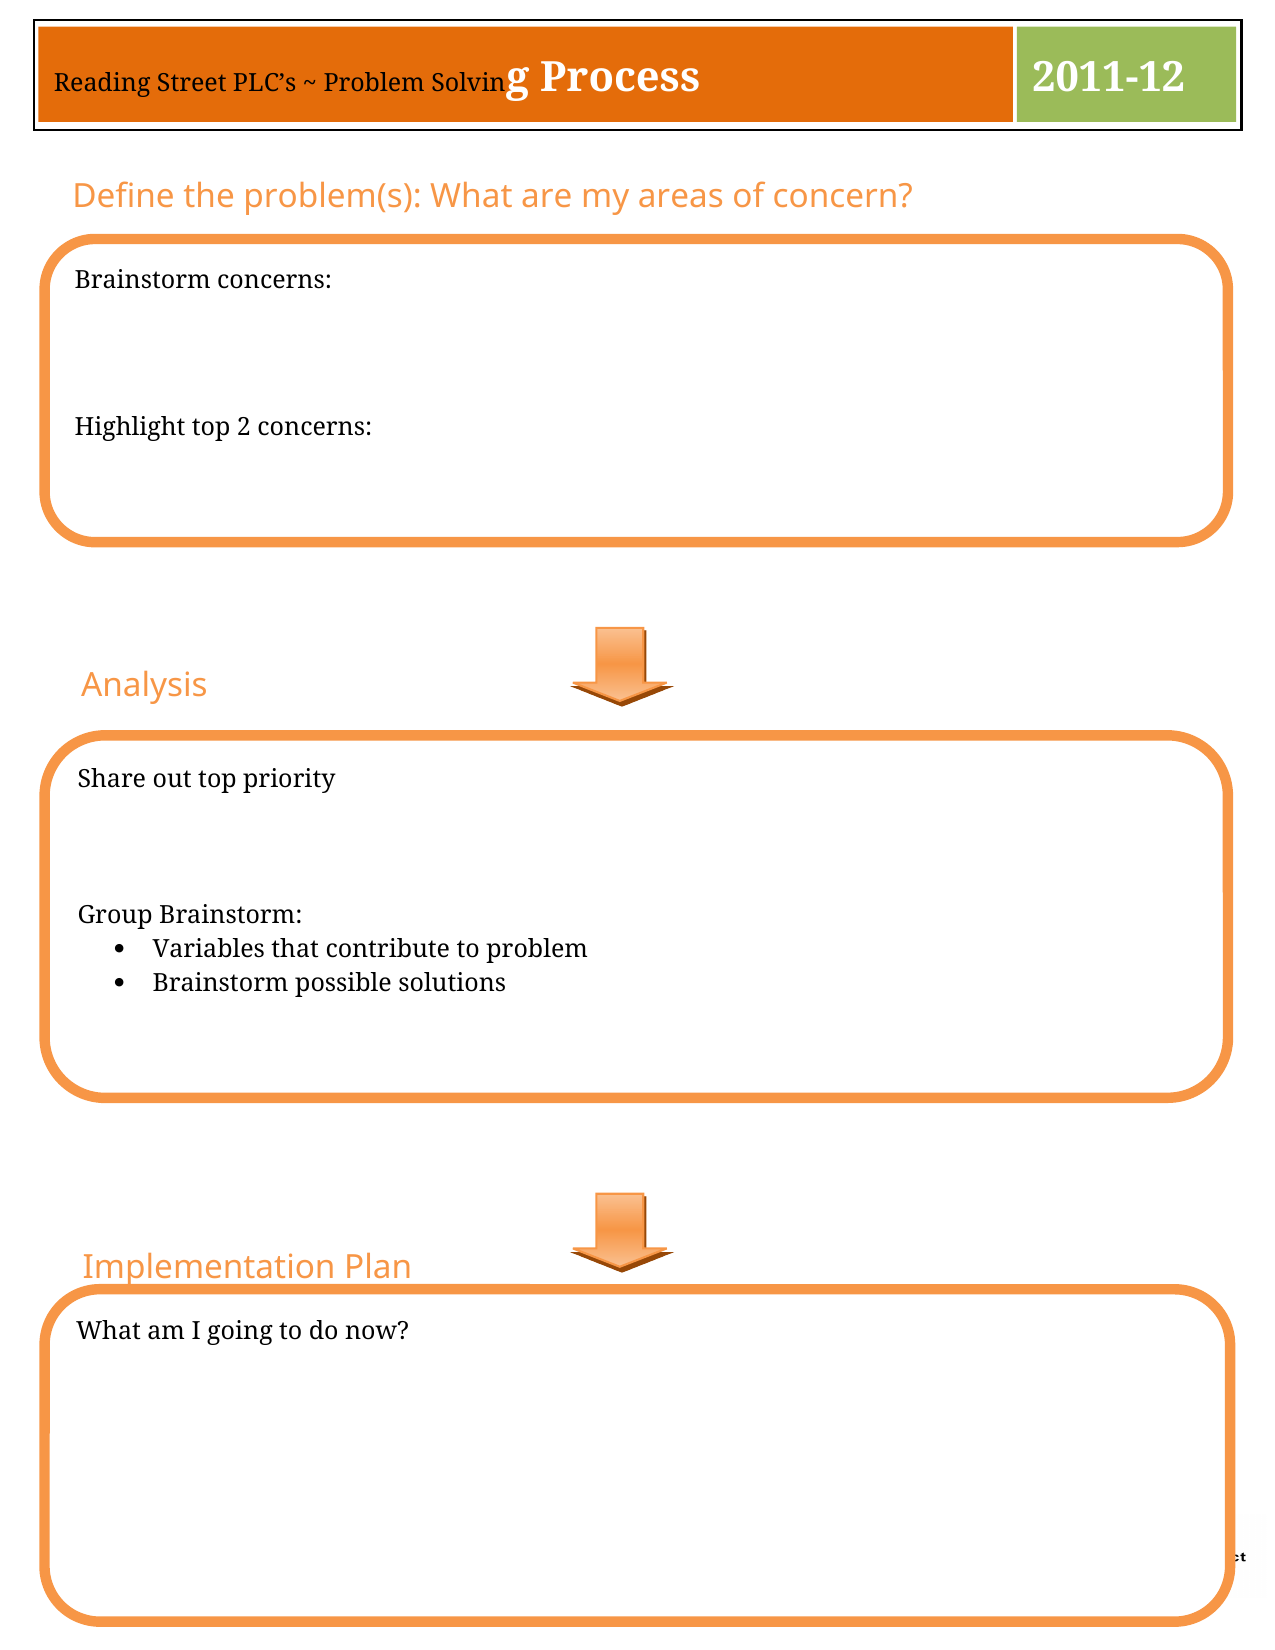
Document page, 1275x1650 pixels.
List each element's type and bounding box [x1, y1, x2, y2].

picture [1227, 1514, 1267, 1598]
